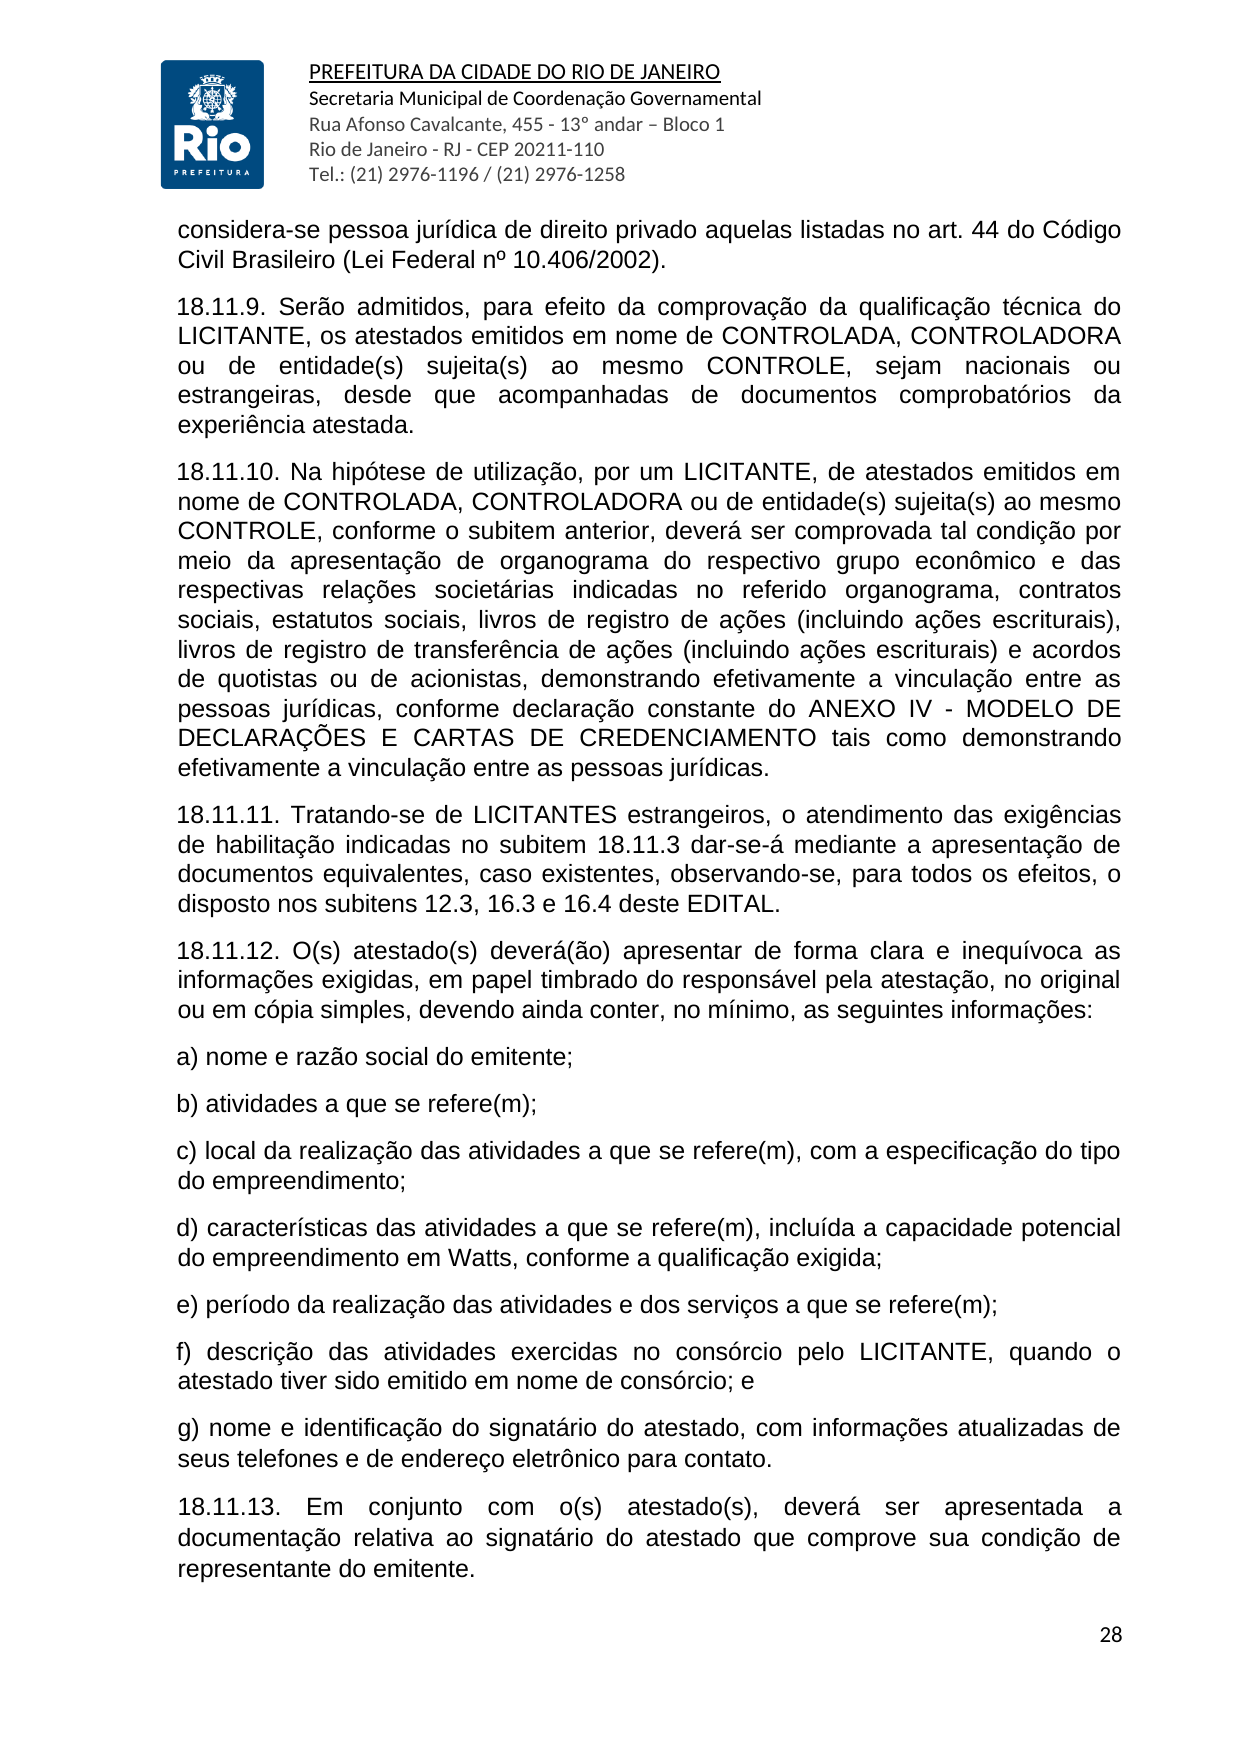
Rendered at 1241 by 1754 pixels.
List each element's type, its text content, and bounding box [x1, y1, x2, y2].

text f) descrição das atividades exercidas no consórcio pelo LICITANTE, quando o atestado tiver sido emitido em nome de consórcio; e [176, 1337, 1123, 1395]
picture [160, 60, 264, 189]
text 18.11.9. Serão admitidos, para efeito da comprovação da qualificação técnica do LICITANTE, os atestados emitidos em nome de CONTROLADA, CONTROLADORA ou de entidade(s) sujeita(s) ao mesmo CONTROLE, sejam nacionais ou estrangeiras, desde que acompanhadas de documentos comprobatórios da experiência atestada. [176, 292, 1123, 439]
text 18.11.10. Na hipótese de utilização, por um LICITANTE, de atestados emitidos em nome de CONTROLADA, CONTROLADORA ou de entidade(s) sujeita(s) ao mesmo CONTROLE, conforme o subitem anterior, deverá ser comprovada tal condição por meio da apresentação de organograma do respectivo grupo econômico e das respectivas relações societárias indicadas no referido organograma, contratos sociais, estatutos sociais, livros de registro de ações (incluindo ações escriturais), livros de registro de transferência de ações (incluindo ações escriturais) e acordos de quotistas ou de acionistas, demonstrando efetivamente a vinculação entre as pessoas jurídicas, conforme declaração constante do ANEXO IV - MODELO DE DECLARAÇÕES E CARTAS DE CREDENCIAMENTO tais como demonstrando efetivamente a vinculação entre as pessoas jurídicas. [176, 457, 1123, 782]
text e) período da realização das atividades e dos serviços a que se refere(m); [176, 1289, 1123, 1318]
text b) atividades a que se refere(m); [176, 1089, 1123, 1118]
text 18.11.12. O(s) atestado(s) deverá(ão) apresentar de forma clara e inequívoca as informações exigidas, em papel timbrado do responsável pela atestação, no original ou em cópia simples, devendo ainda conter, no mínimo, as seguintes informações: [176, 936, 1123, 1024]
text c) local da realização das atividades a que se refere(m), com a especificação do tipo do empreendimento; [176, 1136, 1123, 1194]
text 18.11.13. Em conjunto com o(s) atestado(s), deverá ser apresentada a documentação relativa ao signatário do atestado que comprove sua condição de representante do emitente. [177, 1492, 1123, 1583]
text d) características das atividades a que se refere(m), incluída a capacidade potencial do empreendimento em Watts, conforme a qualificação exigida; [176, 1213, 1123, 1271]
text g) nome e identificação do signatário do atestado, com informações atualizadas de seus telefones e de endereço eletrônico para contato. [177, 1413, 1123, 1473]
text a) nome e razão social do emitente; [176, 1042, 1123, 1071]
text 18.11.11. Tratando-se de LICITANTES estrangeiros, o atendimento das exigências de habilitação indicadas no subitem 18.11.3 dar-se-á mediante a apresentação de documentos equivalentes, caso existentes, observando-se, para todos os efeitos, o disposto nos subitens 12.3, 16.3 e 16.4 deste EDITAL. [176, 800, 1123, 917]
